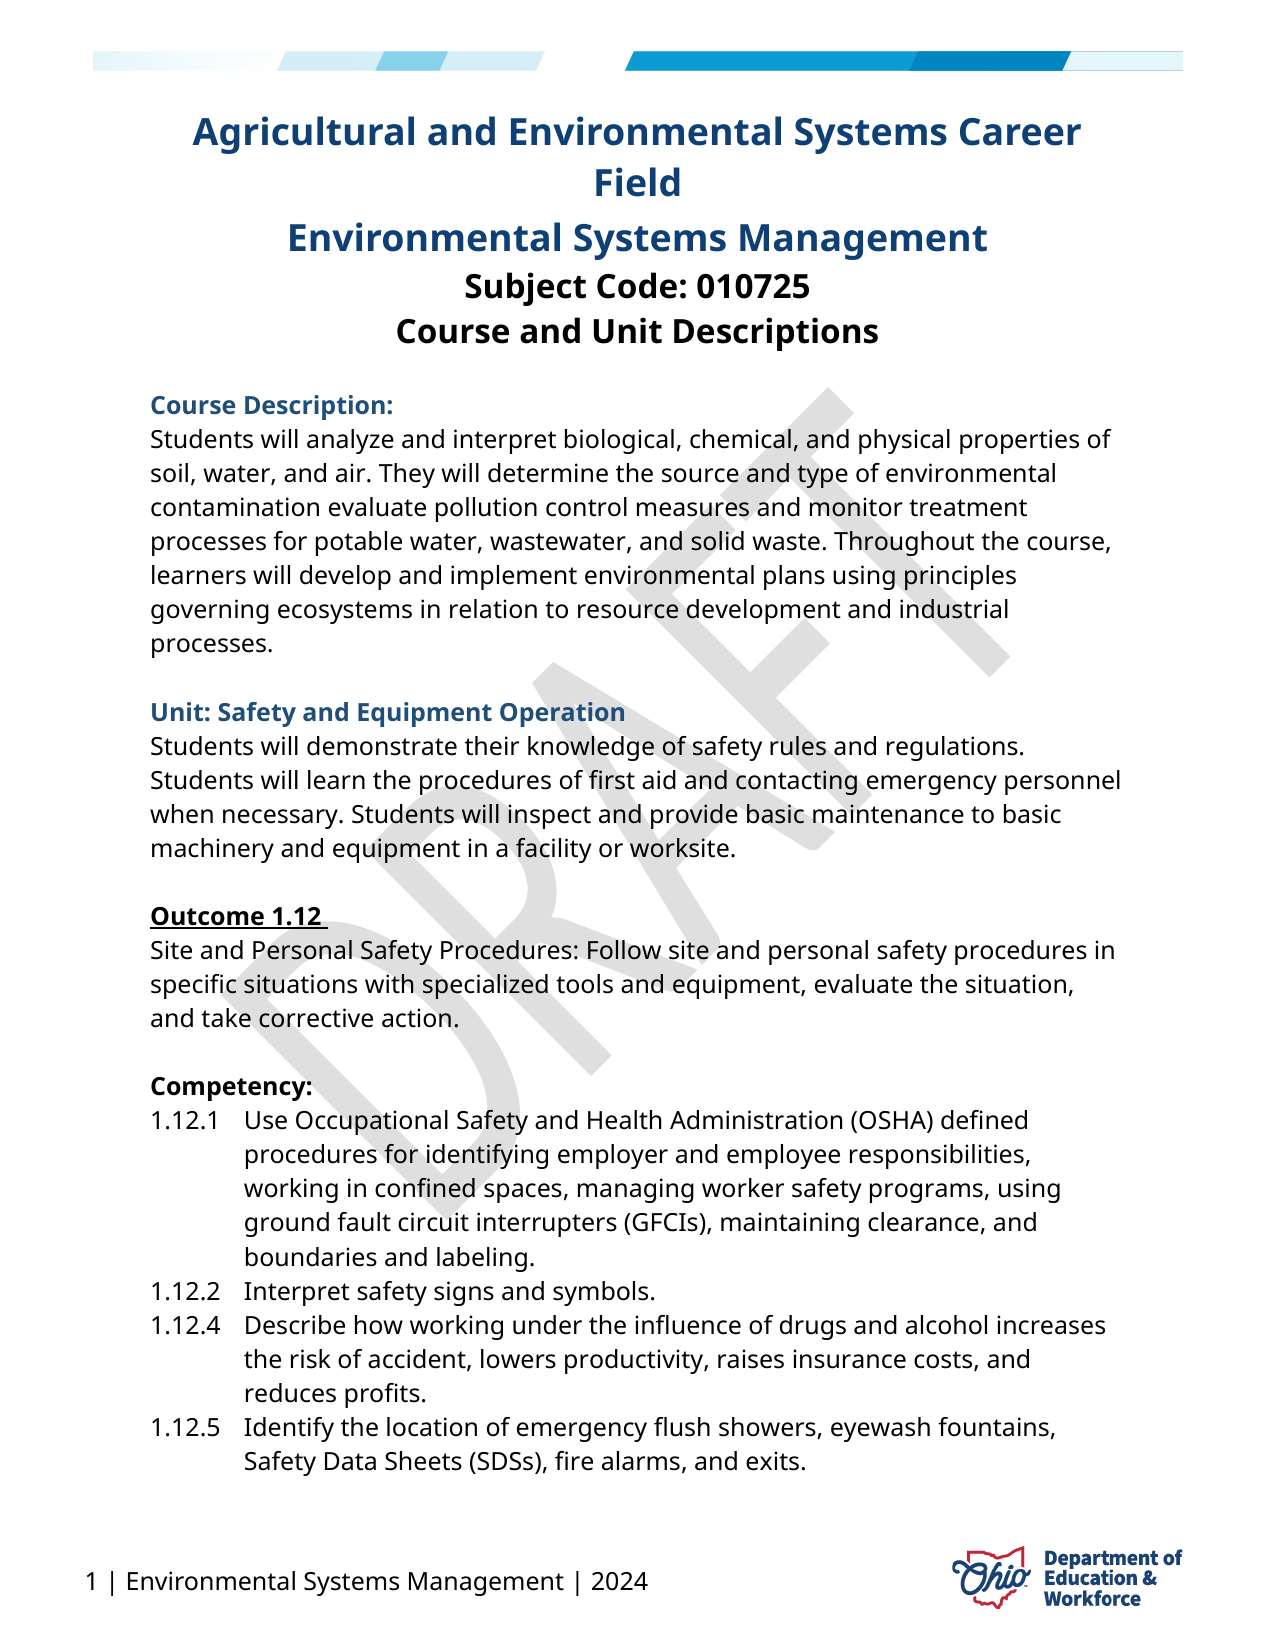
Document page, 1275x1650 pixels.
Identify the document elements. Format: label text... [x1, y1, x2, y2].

text Subject Code: 010725 [150, 263, 1125, 308]
text 1.12.2 Interpret safety signs and symbols. [150, 1273, 1125, 1307]
text 1.12.5 Identify the location of emergency flush showers, eyewash fountains, Safety Data Sheets (SDSs), fire alarms, and exits. [150, 1409, 1125, 1478]
subtitle Agricultural and Environmental Systems Career Field [150, 105, 1125, 207]
text Site and Personal Safety Procedures: Follow site and personal safety procedures in specific situations with specialized tools and equipment, evaluate the situation, and take corrective action. [150, 933, 1125, 1035]
text Course Description: [150, 388, 1125, 422]
text Students will demonstrate their knowledge of safety rules and regulations. Students will learn the procedures of first aid and contacting emergency personnel when necessary. Students will inspect and provide basic maintenance to basic machinery and equipment in a facility or worksite. [150, 728, 1125, 864]
text Competency: [150, 1069, 1125, 1103]
text 1.12.1 Use Occupational Safety and Health Administration (OSHA) defined procedures for identifying employer and employee responsibilities, working in confined spaces, managing worker safety programs, using ground fault circuit interrupters (GFCIs), maintaining clearance, and boundaries and labeling. [150, 1103, 1125, 1273]
text Course and Unit Descriptions [150, 308, 1125, 353]
picture [8, 19, 1267, 1647]
subtitle Environmental Systems Management [150, 212, 1125, 263]
text Students will analyze and interpret biological, chemical, and physical properties of soil, water, and air. They will determine the source and type of environmental contamination evaluate pollution control measures and monitor treatment processes for potable water, wastewater, and solid waste. Throughout the course, learners will develop and implement environmental plans using principles governing ecosystems in relation to resource development and industrial processes. [150, 422, 1125, 660]
text Outcome 1.12 [150, 898, 1125, 933]
text Unit: Safety and Equipment Operation [150, 694, 1125, 728]
text 1.12.4 Describe how working under the influence of drugs and alcohol increases the risk of accident, lowers productivity, raises insurance costs, and reduces profits. [150, 1307, 1125, 1409]
